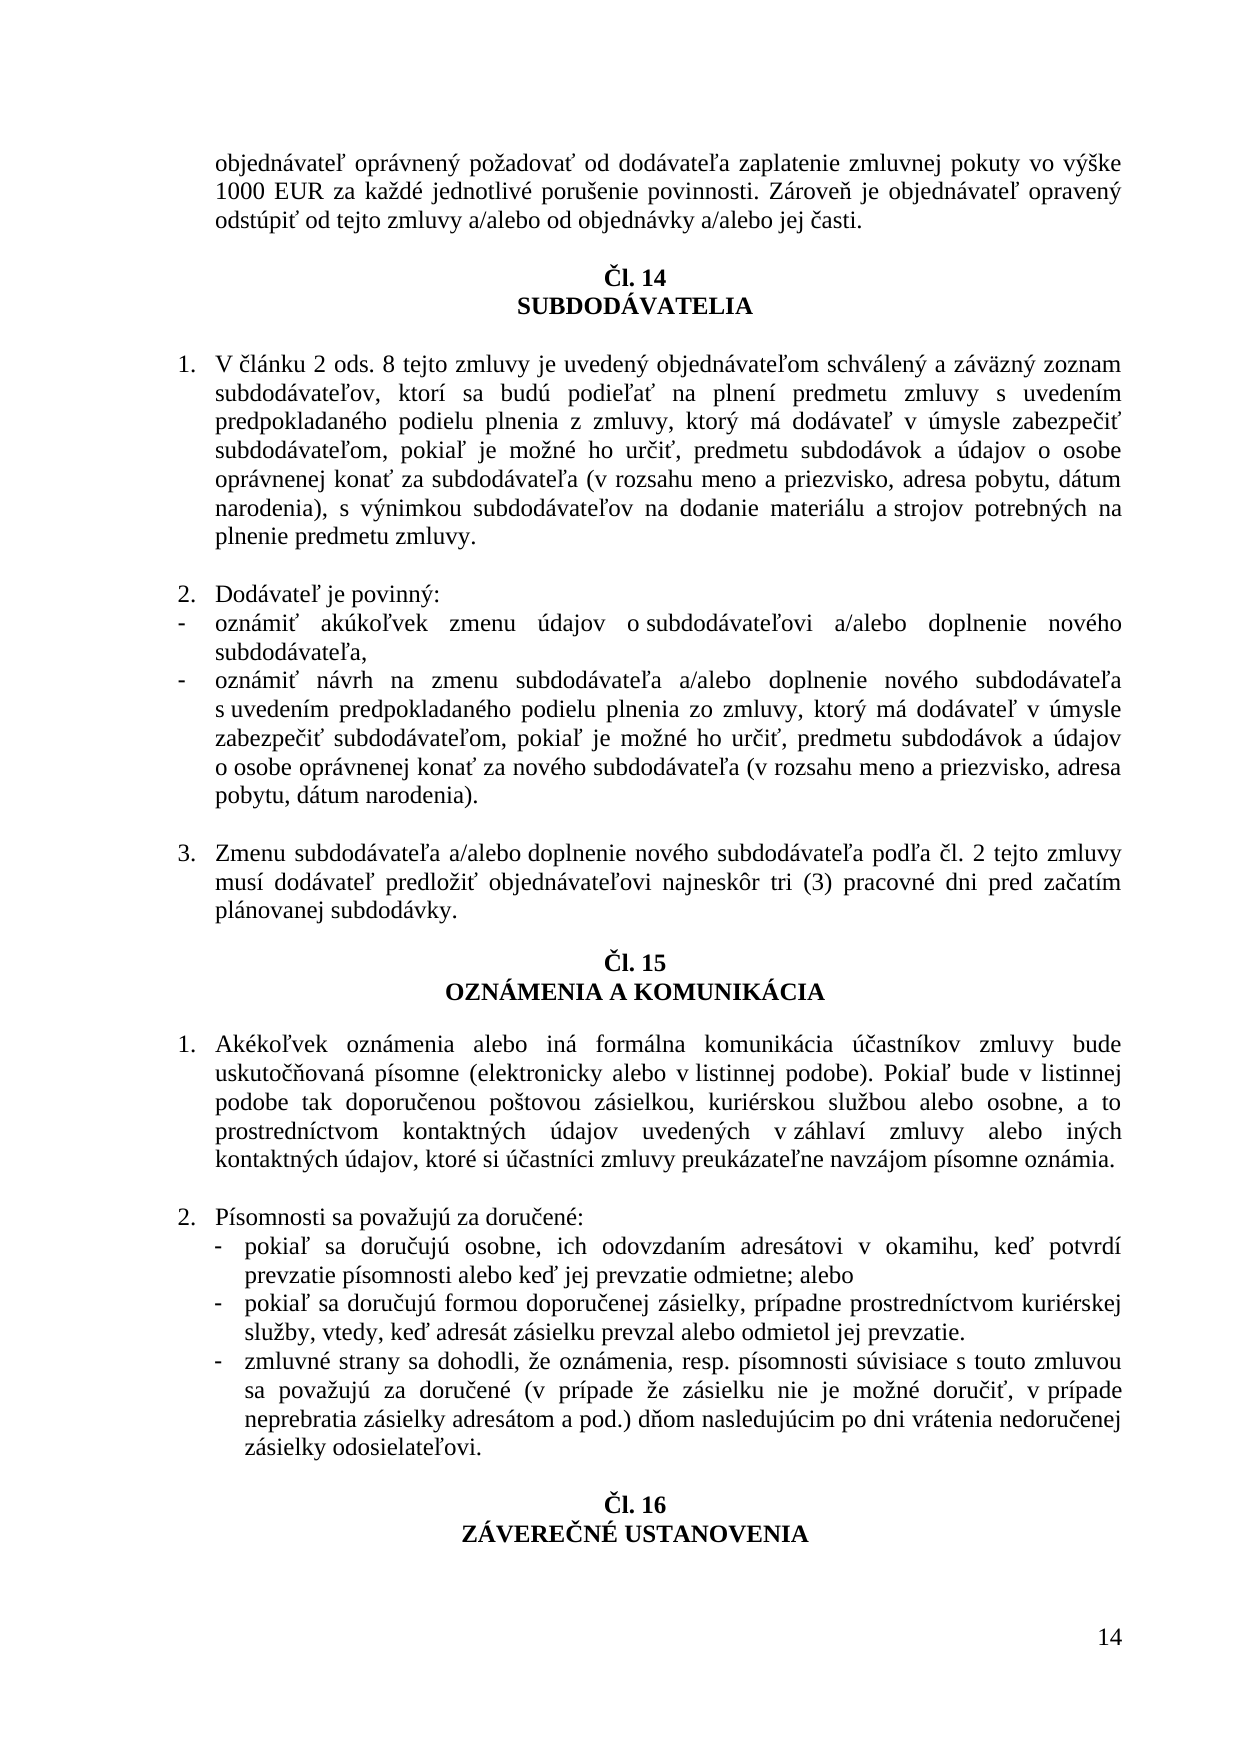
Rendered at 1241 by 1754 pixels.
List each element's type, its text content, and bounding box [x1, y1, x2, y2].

list oznámiť návrh na zmenu subdodávateľa a/alebo doplnenie nového subdodávateľa s uvedením predpokladaného podielu plnenia zo zmluvy, ktorý má dodávateľ v úmysle zabezpečiť subdodávateľom, pokiaľ je možné ho určiť, predmetu subdodávok a údajov o osobe oprávnenej konať za nového subdodávateľa (v rozsahu meno a priezvisko, adresa pobytu, dátum narodenia). [177, 665, 1122, 809]
list V článku 2 ods. 8 tejto zmluvy je uvedený objednávateľom schválený a záväzný zoznam subdodávateľov, ktorí sa budú podieľať na plnení predmetu zmluvy s uvedením predpokladaného podielu plnenia z zmluvy, ktorý má dodávateľ v úmysle zabezpečiť subdodávateľom, pokiaľ je možné ho určiť, predmetu subdodávok a údajov o osobe oprávnenej konať za subdodávateľa (v rozsahu meno a priezvisko, adresa pobytu, dátum narodenia), s výnimkou subdodávateľov na dodanie materiálu a strojov potrebných na plnenie predmetu zmluvy. [177, 349, 1122, 550]
list pokiaľ sa doručujú osobne, ich odovzdaním adresátovi v okamihu, keď potvrdí prevzatie písomnosti alebo keď jej prevzatie odmietne; alebo [214, 1231, 1122, 1288]
list zmluvné strany sa dohodli, že oznámenia, resp. písomnosti súvisiace s touto zmluvou sa považujú za doručené (v prípade že zásielku nie je možné doručiť, v prípade neprebratia zásielky adresátom a pod.) dňom nasledujúcim po dni vrátenia nedoručenej zásielky odosielateľovi. [214, 1346, 1122, 1461]
list oznámiť akúkoľvek zmenu údajov o subdodávateľovi a/alebo doplnenie nového subdodávateľa, [177, 608, 1122, 665]
subtitle Čl. 14 [148, 263, 1122, 291]
subtitle OZNÁMENIA A KOMUNIKÁCIA [148, 977, 1122, 1006]
subtitle Čl. 15 [148, 948, 1122, 977]
list Písomnosti sa považujú za doručené: [177, 1202, 1122, 1231]
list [177, 148, 1122, 234]
list Akékoľvek oznámenia alebo iná formálna komunikácia účastníkov zmluvy bude uskutočňovaná písomne (elektronicky alebo v listinnej podobe). Pokiaľ bude v listinnej podobe tak doporučenou poštovou zásielkou, kuriérskou službou alebo osobne, a to prostredníctvom kontaktných údajov uvedených v záhlaví zmluvy alebo iných kontaktných údajov, ktoré si účastníci zmluvy preukázateľne navzájom písomne oznámia. [177, 1029, 1122, 1173]
text Čl. 16 [148, 1490, 1122, 1519]
list pokiaľ sa doručujú formou doporučenej zásielky, prípadne prostredníctvom kuriérskej služby, vtedy, keď adresát zásielku prevzal alebo odmietol jej prevzatie. [214, 1288, 1122, 1346]
list Zmenu subdodávateľa a/alebo doplnenie nového subdodávateľa podľa čl. 2 tejto zmluvy musí dodávateľ predložiť objednávateľovi najneskôr tri (3) pracovné dni pred začatím plánovanej subdodávky. [177, 838, 1122, 924]
text ZÁVEREČNÉ USTANOVENIA [148, 1519, 1122, 1547]
subtitle SUBDODÁVATELIA [148, 291, 1122, 320]
list Dodávateľ je povinný: [177, 579, 1122, 608]
